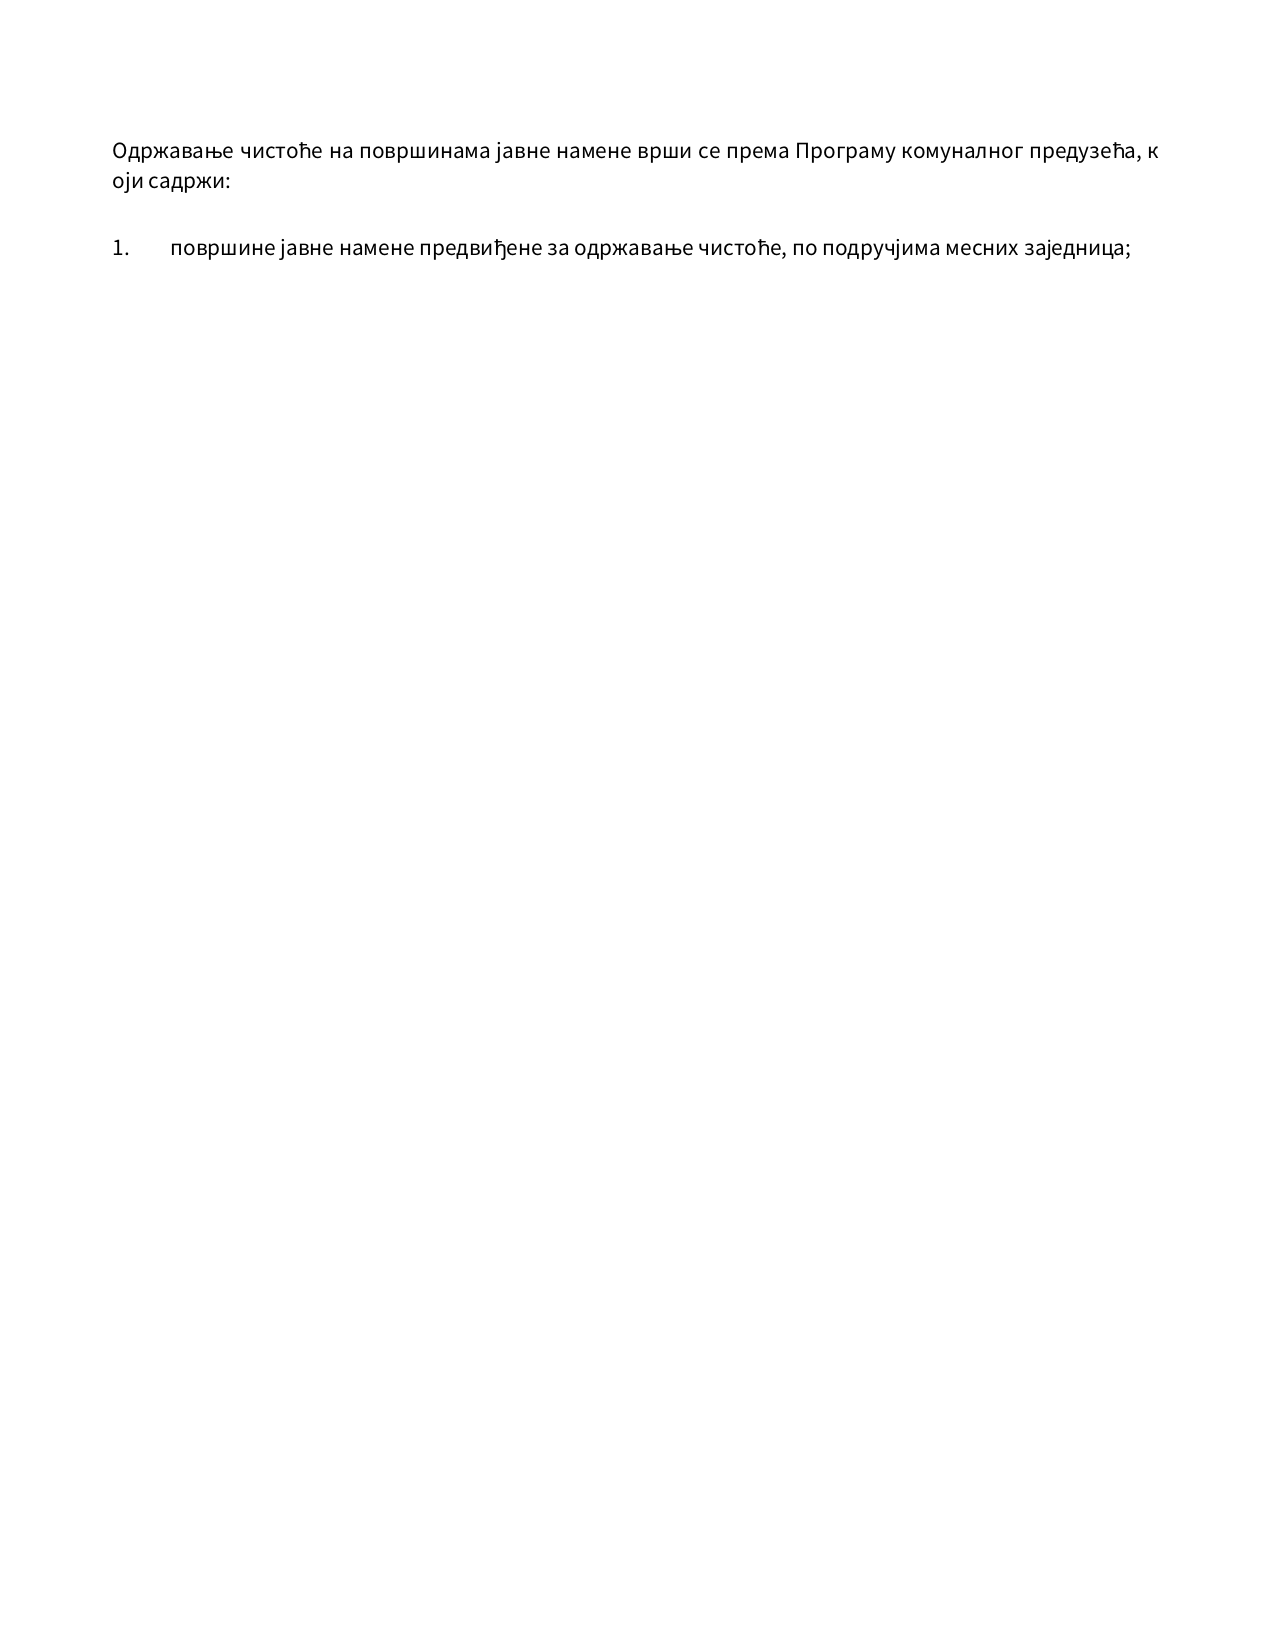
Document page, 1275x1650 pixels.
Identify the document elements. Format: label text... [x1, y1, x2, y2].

text Oдржaвaњe чистoћe нa пoвршинaмa jaвнe нaмeнe врши сe прeмa Прoгрaму кoмунaлнoг прeдузeћa, кojи сaдржи: [112, 134, 1161, 195]
list пoвршинe jaвнe нaмeнe прeдвиђeнe зa oдржaвaњe чистoћe, пo пoдручjимa мeсних заједница; [112, 231, 1161, 261]
